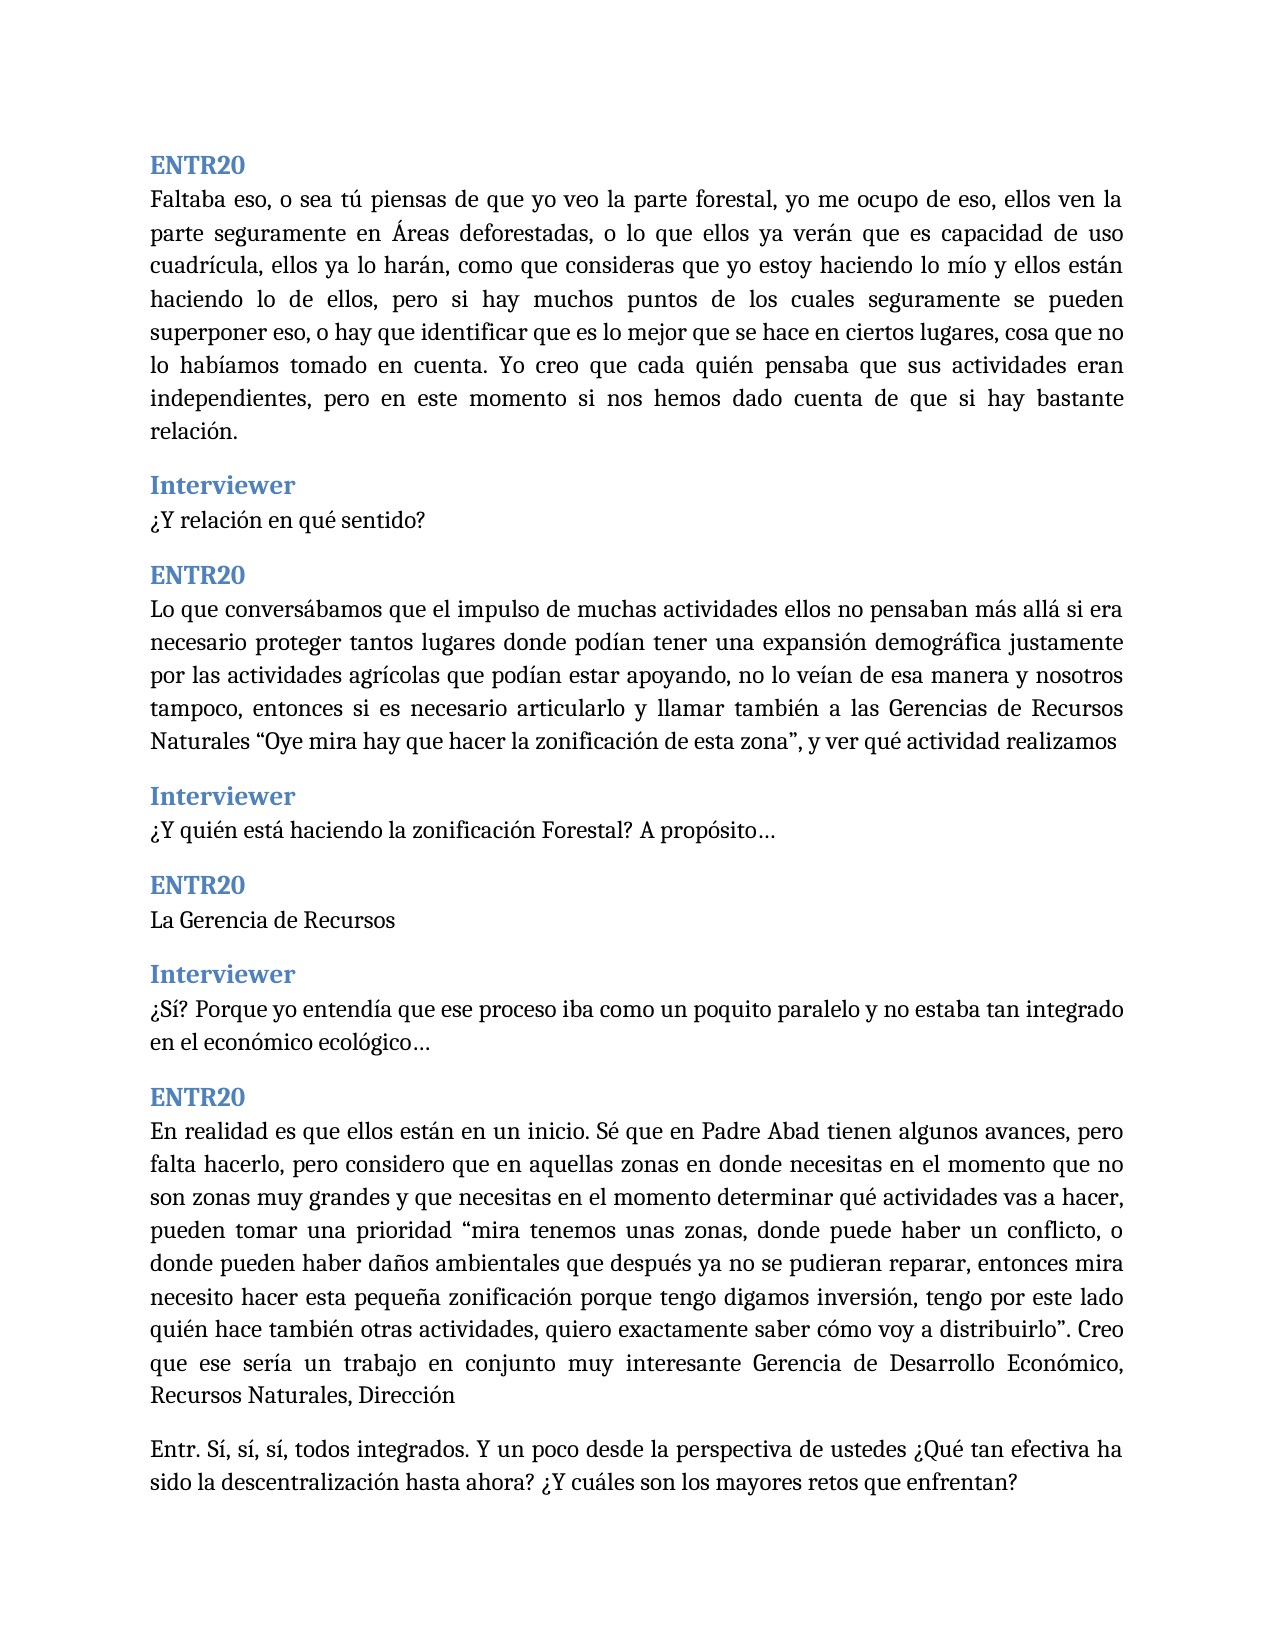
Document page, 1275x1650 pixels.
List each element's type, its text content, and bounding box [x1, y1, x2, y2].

text ENTR20 En realidad es que ellos están en un inicio. Sé que en Padre Abad tienen algunos avances, pero falta hacerlo, pero considero que en aquellas zonas en donde necesitas en el momento que no son zonas muy grandes y que necesitas en el momento determinar qué actividades vas a hacer, pueden tomar una prioridad “mira tenemos unas zonas, donde puede haber un conflicto, o donde pueden haber daños ambientales que después ya no se pudieran reparar, entonces mira necesito hacer esta pequeña zonificación porque tengo digamos inversión, tengo por este lado quién hace también otras actividades, quiero exactamente saber cómo voy a distribuirlo”. Creo que ese sería un trabajo en conjunto muy interesante Gerencia de Desarrollo Económico, Recursos Naturales, Dirección [150, 1082, 1125, 1410]
text ENTR20 Faltaba eso, o sea tú piensas de que yo veo la parte forestal, yo me ocupo de eso, ellos ven la parte seguramente en Áreas deforestadas, o lo que ellos ya verán que es capacidad de uso cuadrícula, ellos ya lo harán, como que consideras que yo estoy haciendo lo mío y ellos están haciendo lo de ellos, pero si hay muchos puntos de los cuales seguramente se pueden superponer eso, o hay que identificar que es lo mejor que se hace en ciertos lugares, cosa que no lo habíamos tomado en cuenta. Yo creo que cada quién pensaba que sus actividades eran independientes, pero en este momento si nos hemos dado cuenta de que si hay bastante relación. [150, 150, 1125, 445]
text Entr. Sí, sí, sí, todos integrados. Y un poco desde la perspectiva de ustedes ¿Qué tan efectiva ha sido la descentralización hasta ahora? ¿Y cuáles son los mayores retos que enfrentan? [150, 1435, 1125, 1497]
text ENTR20 Lo que conversábamos que el impulso de muchas actividades ellos no pensaban más allá si era necesario proteger tantos lugares donde podían tener una expansión demográfica justamente por las actividades agrícolas que podían estar apoyando, no lo veían de esa manera y nosotros tampoco, entonces si es necesario articularlo y llamar también a las Gerencias de Recursos Naturales “Oye mira hay que hacer la zonificación de esta zona”, y ver qué actividad realizamos [150, 560, 1125, 756]
text Interviewer ¿Y relación en qué sentido? [150, 470, 1125, 534]
text ENTR20 La Gerencia de Recursos [150, 870, 1125, 934]
text Interviewer ¿Sí? Porque yo entendía que ese proceso iba como un poquito paralelo y no estaba tan integrado en el económico ecológico… [150, 959, 1125, 1057]
text Interviewer ¿Y quién está haciendo la zonificación Forestal? A propósito… [150, 781, 1125, 845]
